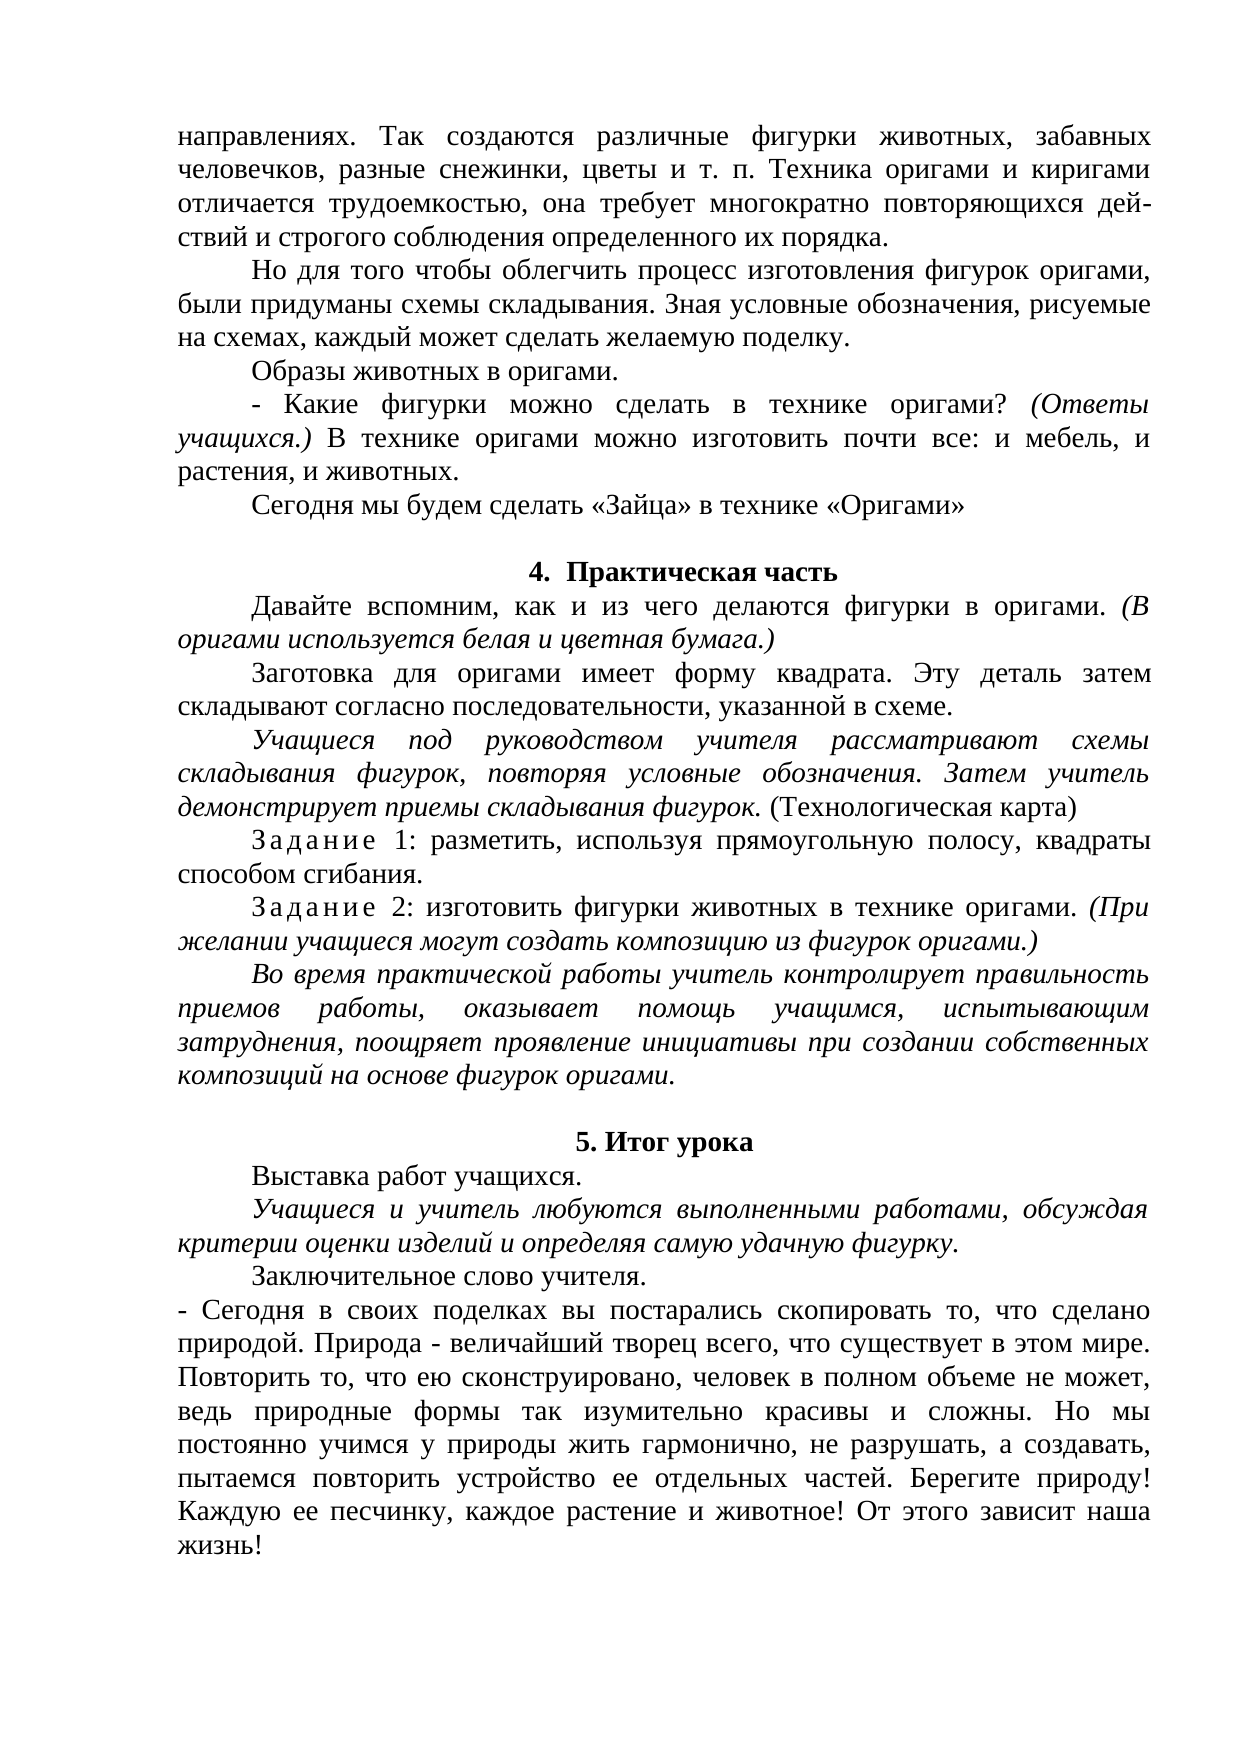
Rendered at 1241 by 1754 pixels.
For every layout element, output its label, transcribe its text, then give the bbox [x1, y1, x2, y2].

text - Какие фигурки можно сделать в технике оригами? (Ответы учащихся.) В технике оригами можно изготовить почти все: и мебель, и растения, и животных. [177, 386, 1152, 487]
text - Сегодня в своих поделках вы постарались скопировать то, что сделано природой. Природа - величайший творец всего, что существует в этом мире. Повторить то, что ею сконструировано, человек в полном объеме не может, ведь природные формы так изумительно красивы и сложны. Но мы постоянно учимся у природы жить гармонично, не разрушать, а создавать, пытаемся повторить устройство ее отдельных частей. Берегите природу! Каждую ее песчинку, каждое растение и животное! От этого зависит наша жизнь! [177, 1292, 1152, 1560]
text Давайте вспомним, как и из чего делаются фигурки в оригами. (В оригами используется белая и цветная бумага.) [177, 588, 1152, 655]
list Практическая часть [215, 554, 1152, 588]
text Заготовка для оригами имеет форму квадрата. Эту деталь затем складывают согласно последовательности, указанной в схеме. [177, 655, 1152, 722]
text Задание 2: изготовить фигурки животных в технике оригами. (При желании учащиеся могут создать композицию из фигурок оригами.) [177, 889, 1152, 957]
text Образы животных в оригами. [177, 353, 1152, 386]
text Но для того чтобы облегчить процесс изготовления фигурок оригами, были придуманы схемы складывания. Зная условные обозначения, рисуемые на схемах, каждый может сделать желаемую поделку. [177, 252, 1152, 353]
text Учащиеся под руководством учителя рассматривают схемы складывания фигурок, повторяя условные обозначения. Затем учитель демонстрирует приемы складывания фигурок. (Технологическая карта) [177, 722, 1152, 822]
text Заключительное слово учителя. [177, 1258, 1152, 1292]
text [177, 118, 1152, 252]
text Во время практической работы учитель контролирует правильность приемов работы, оказывает помощь учащимся, испытывающим затруднения, поощряет проявление инициативы при создании собственных композиций на основе фигурок оригами. [177, 957, 1152, 1091]
text Учащиеся и учитель любуются выполненными работами, обсуждая критерии оценки изделий и определяя самую удачную фигурку. [177, 1191, 1152, 1258]
text Выставка работ учащихся. [177, 1158, 1152, 1191]
text 5. Итог урока [177, 1124, 1152, 1158]
text Сегодня мы будем сделать «Зайца» в технике «Оригами» [177, 487, 1152, 521]
text Задание 1: разметить, используя прямоугольную полосу, квадраты способом сгибания. [177, 822, 1152, 889]
